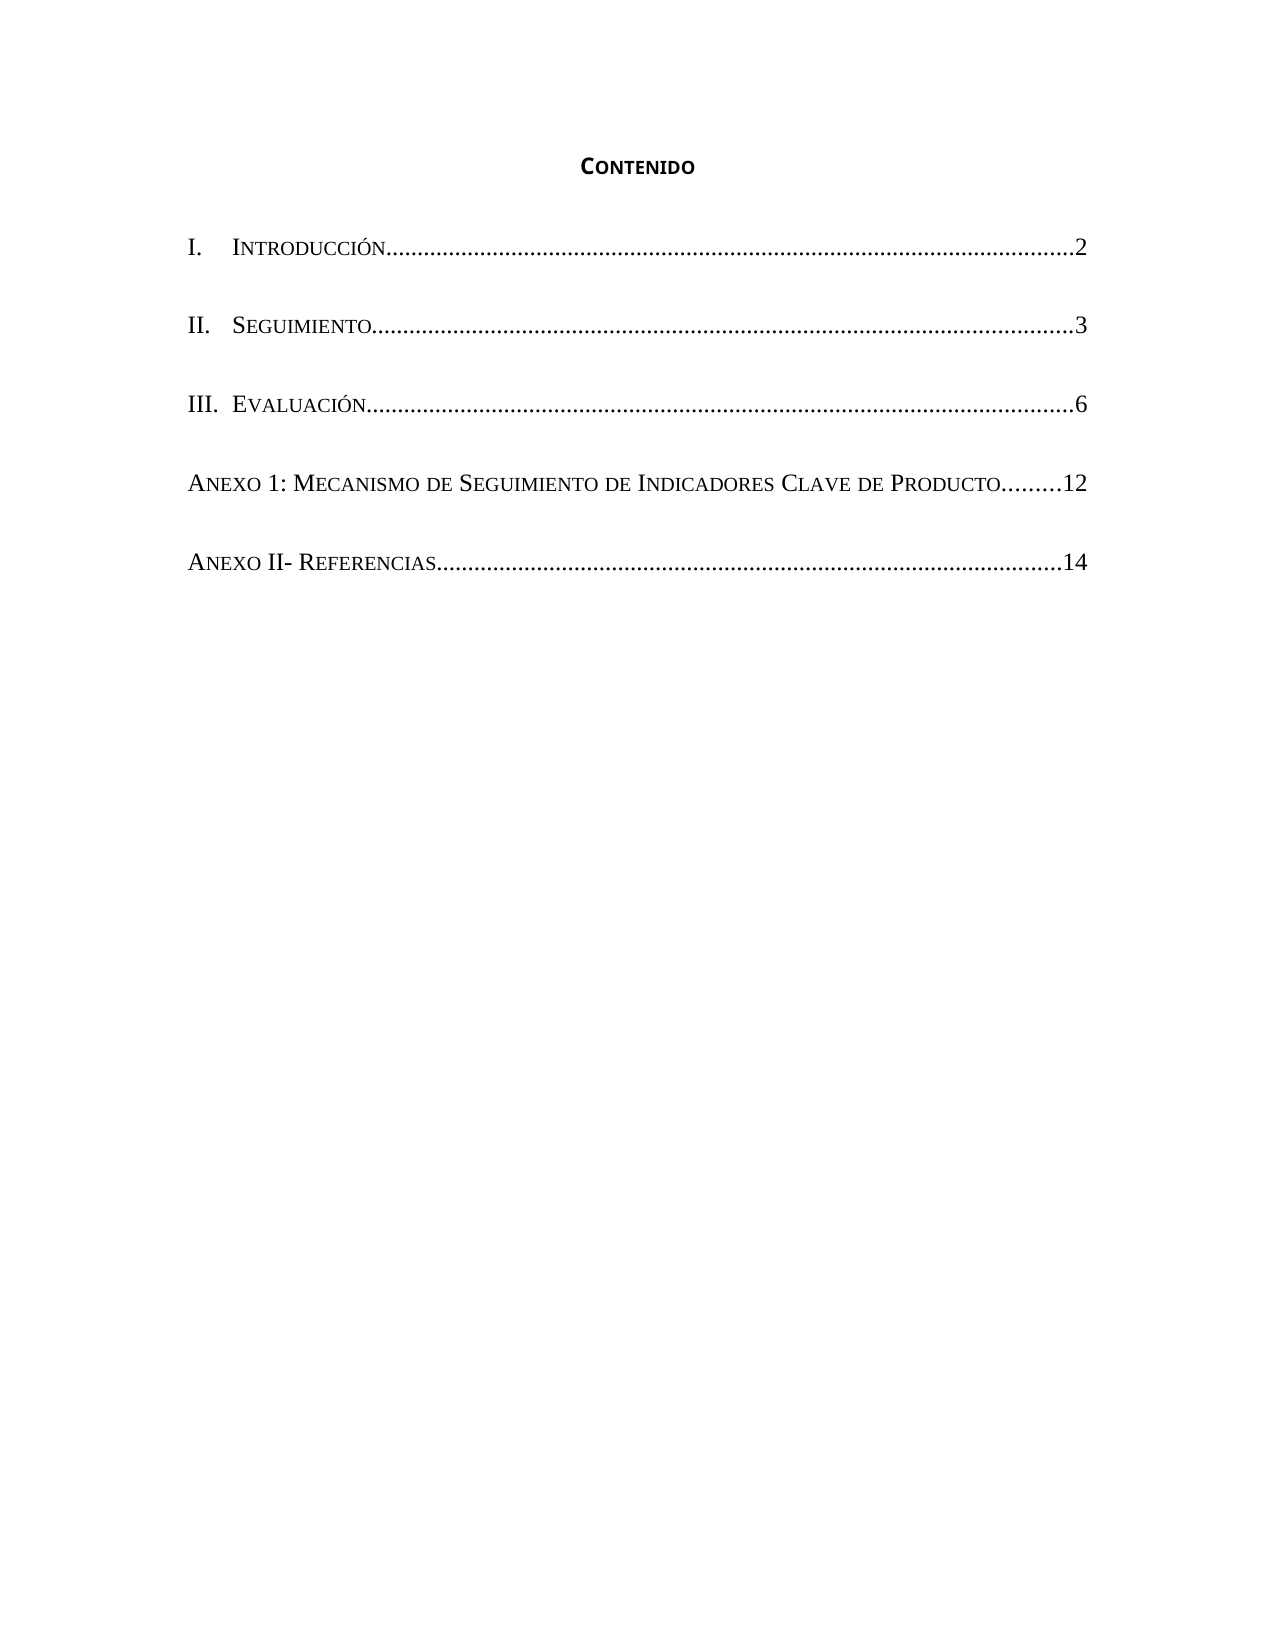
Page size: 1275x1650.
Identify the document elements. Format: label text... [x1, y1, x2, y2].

text Anexo 1: Mecanismo de Seguimiento de Indicadores Clave de Producto 12 [187, 468, 1087, 497]
text I. Introducción 2 [187, 232, 1087, 261]
text Contenido [187, 150, 1087, 181]
text II. Seguimiento 3 [187, 311, 1087, 339]
text III. Evaluación 6 [187, 389, 1087, 418]
text Anexo II- Referencias 14 [187, 547, 1087, 576]
